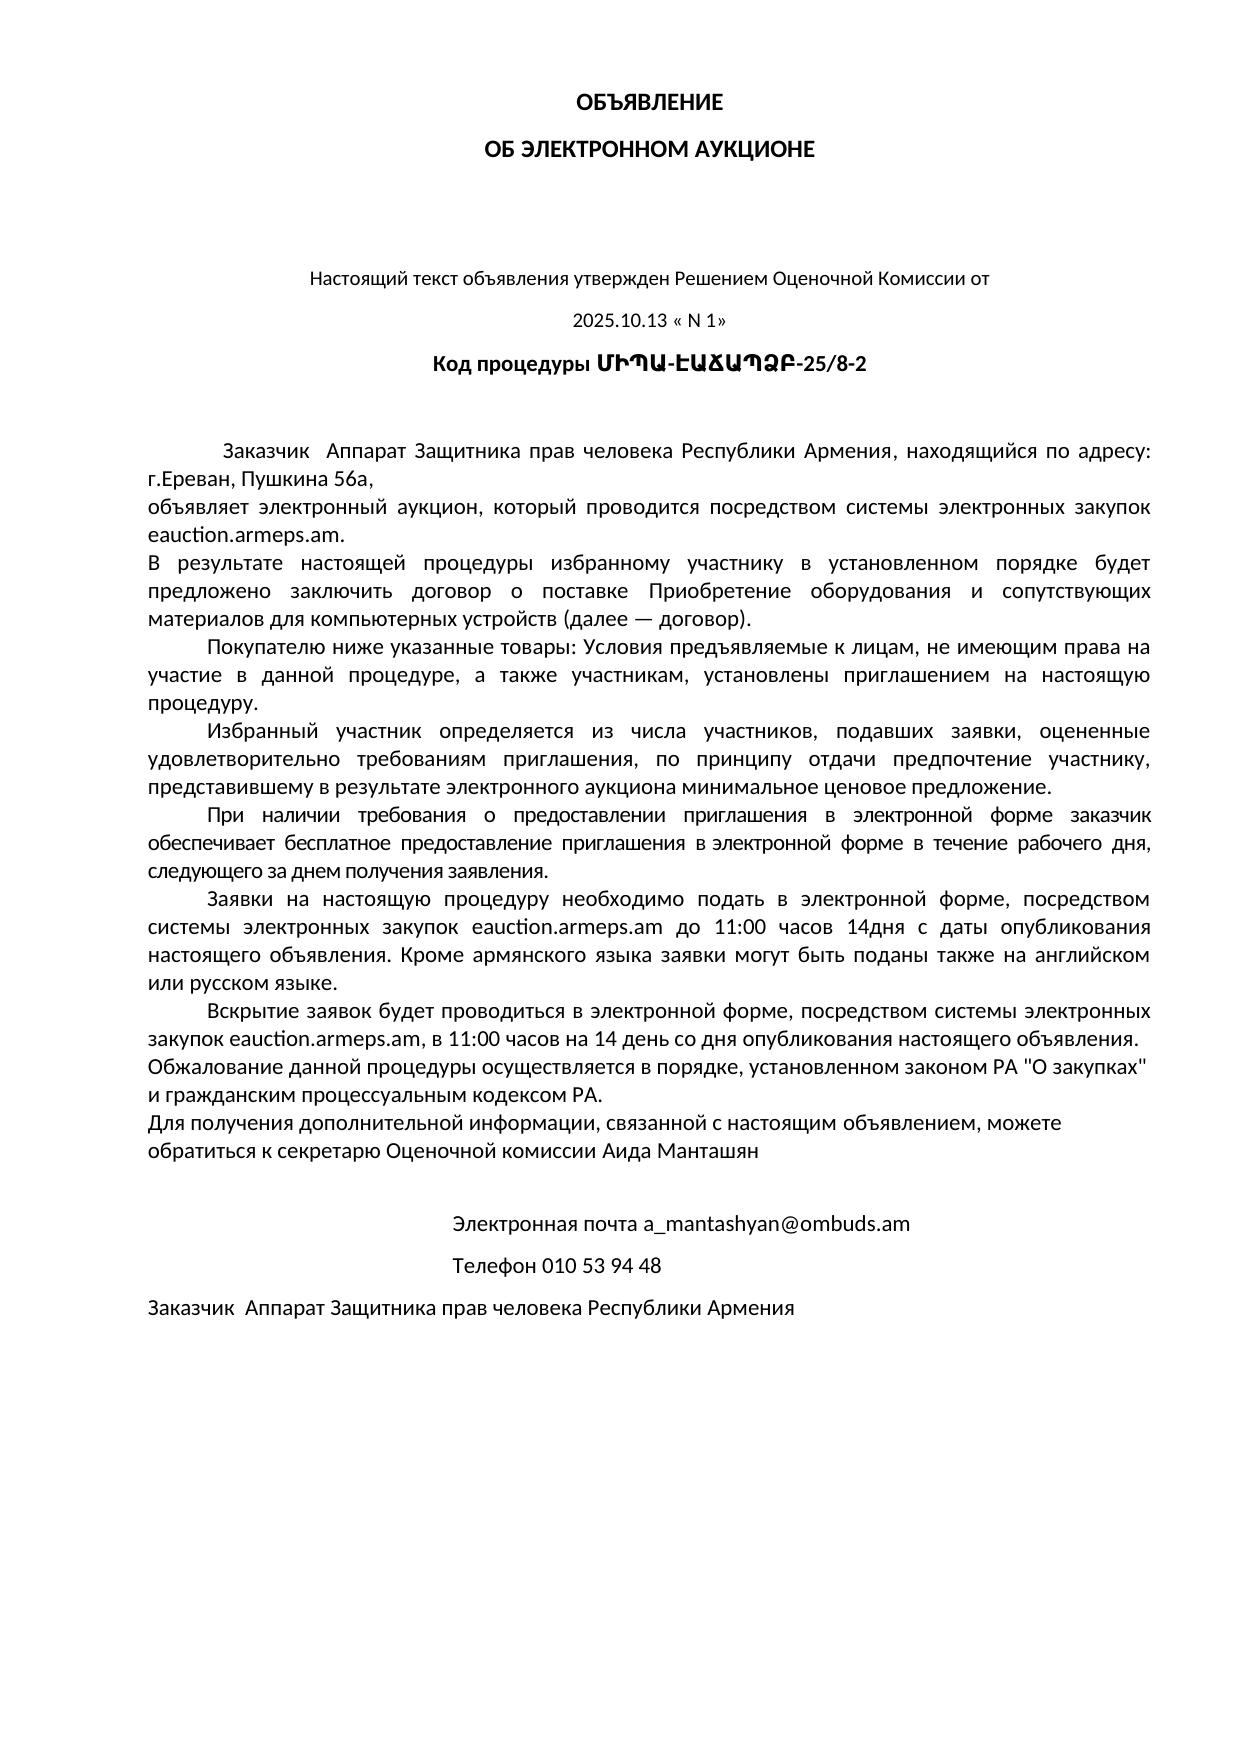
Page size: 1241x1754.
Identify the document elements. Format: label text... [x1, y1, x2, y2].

text Заказчик Аппарат Защитника прав человека Республики Армения [148, 1293, 1152, 1321]
text Электронная почта a_mantashyan@ombuds.am [148, 1209, 1152, 1237]
text ОБЪЯВЛЕНИЕ [148, 86, 1152, 117]
text Покупателю ниже указанные товары: Условия предъявляемые к лицам, не имеющим права на участие в данной процедуре, а также участникам, установлены приглашением на настоящую процедуру. [148, 632, 1152, 716]
text объявляет электронный аукцион, который проводится посредством системы электронных закупок eauction.armeps.am. [148, 492, 1152, 548]
text В результате настоящей процедуры избранному участнику в установленном порядке будет предложено заключить договор о поставке Приобретение оборудования и сопутствующих материалов для компьютерных устройств (далее — договор). [148, 548, 1152, 632]
text Обжалование данной процедуры осуществляется в порядке, установленном законом РА "О закупках" и гражданским процессуальным кодексом РА. [148, 1052, 1152, 1108]
text При наличии требования о предоставлении приглашения в электронной форме заказчик обеспечивает бесплатное предоставление приглашения в электронной форме в течение рабочего дня, следующего за днем получения заявления. [148, 800, 1152, 884]
text ОБ ЭЛЕКТРОННОМ АУКЦИОНЕ [148, 134, 1152, 164]
text Настоящий текст объявления утвержден Решением Оценочной Комиссии от [148, 265, 1152, 290]
text Код процедуры ՄԻՊԱ-ԷԱՃԱՊՁԲ-25/8-2 [148, 349, 1152, 377]
text Телефон 010 53 94 48 [148, 1251, 1152, 1279]
text Для получения дополнительной информации, связанной с настоящим объявлением, можете обратиться к секретарю Оценочной комиссии Аида Манташян [148, 1108, 1152, 1164]
text Избранный участник определяется из числа участников, подавших заявки, оцененные удовлетворительно требованиям приглашения, по принципу отдачи предпочтение участнику, представившему в результате электронного аукциона минимальное ценовое предложение. [148, 716, 1152, 800]
text Заявки на настоящую процедуру необходимо подать в электронной форме, посредством системы электронных закупок eauction.armeps.am до 11:00 часов 14дня с даты опубликования настоящего объявления. Кроме армянского языка заявки могут быть поданы также на английском или русском языке. [148, 884, 1152, 996]
text Заказчик Аппарат Защитника прав человека Республики Армения, находящийся по адресу: г.Ереван, Пушкина 56а, [148, 436, 1152, 492]
text Вскрытие заявок будет проводиться в электронной форме, посредством системы электронных закупок eauction.armeps.am, в 11:00 часов на 14 день со дня опубликования настоящего объявления. [148, 996, 1152, 1052]
text 2025.10.13 « N 1» [148, 307, 1152, 332]
